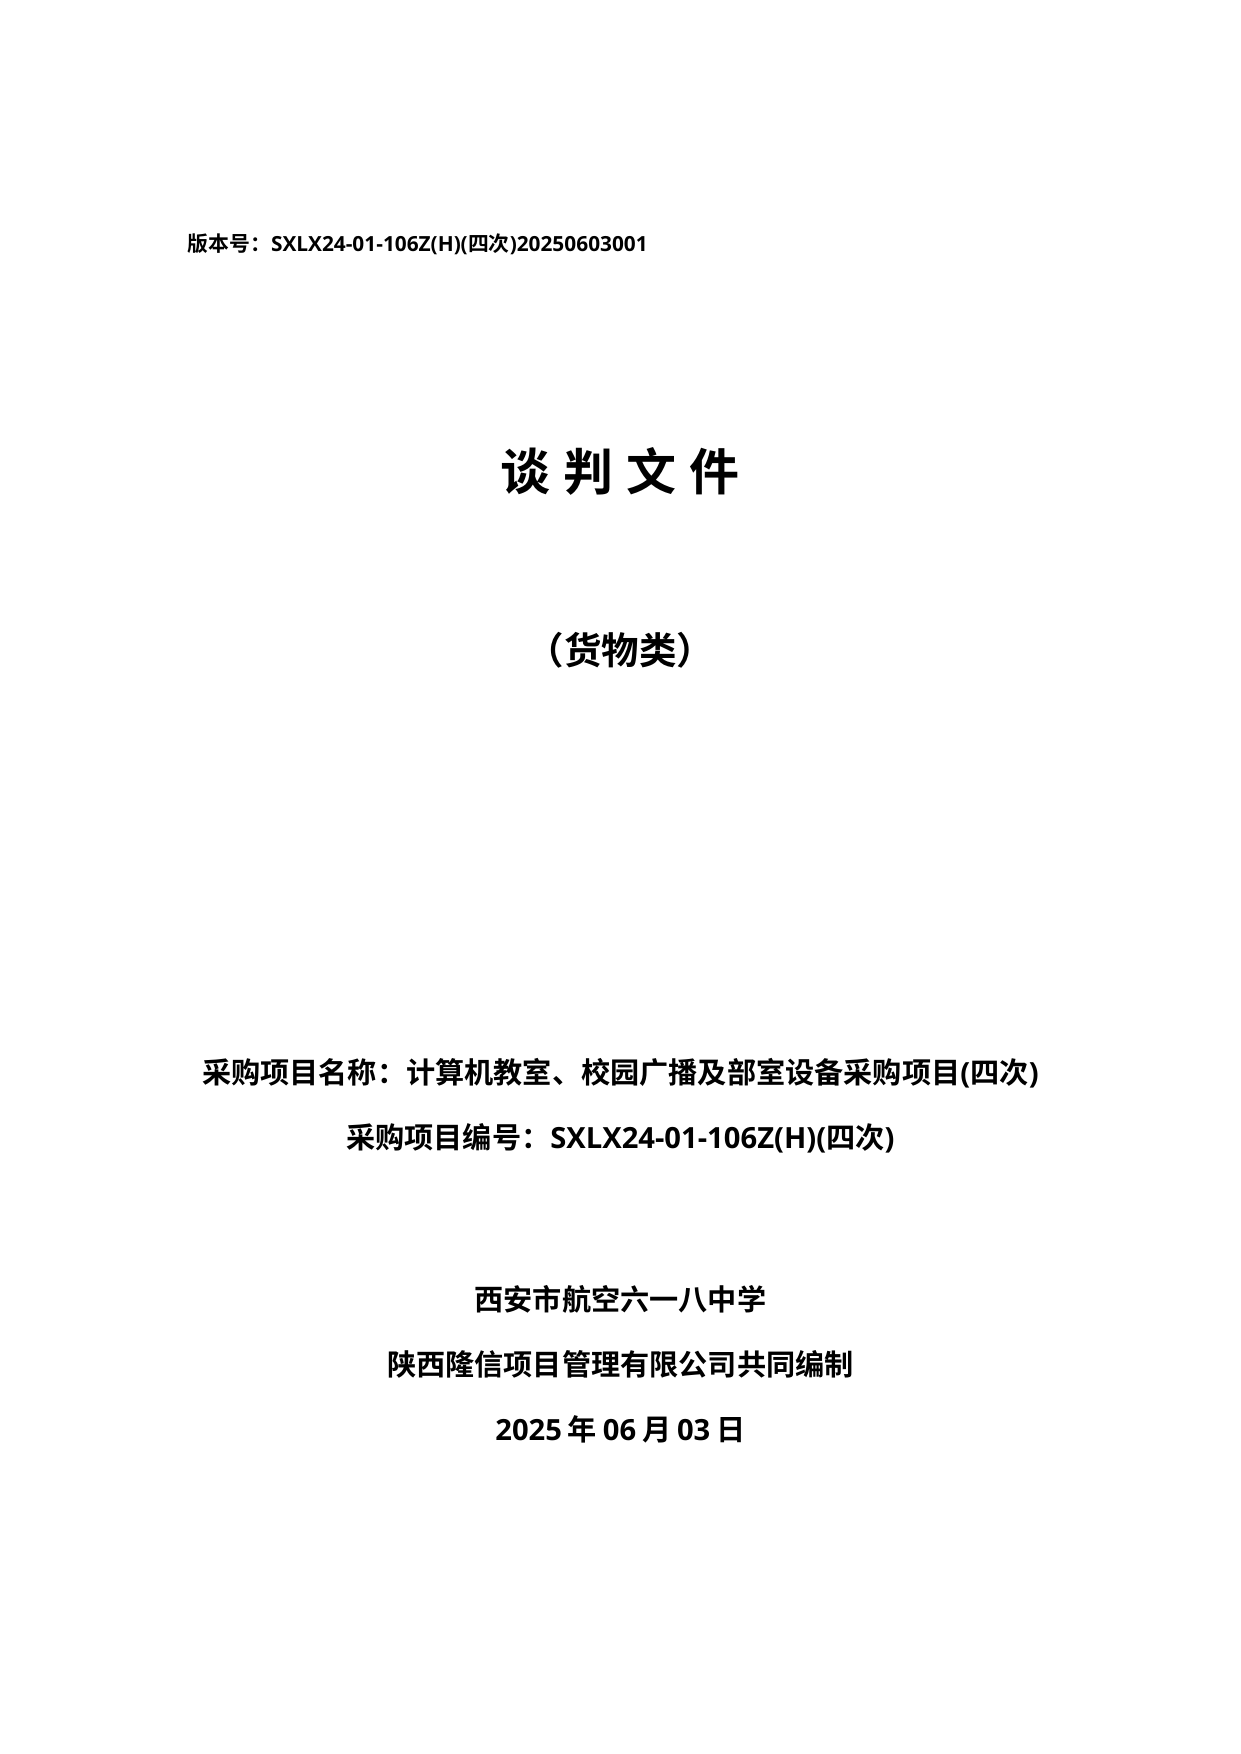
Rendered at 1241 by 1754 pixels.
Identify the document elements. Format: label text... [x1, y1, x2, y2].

text 谈 判 文 件 [187, 422, 1053, 617]
text 2025年06月03日 [187, 1397, 1053, 1462]
text 版本号：SXLX24-01-106Z(H)(四次)20250603001 [187, 227, 1053, 422]
text 西安市航空六一八中学 [187, 1267, 1053, 1332]
text （货物类） [187, 617, 1053, 1039]
text 采购项目名称：计算机教室、校园广播及部室设备采购项目(四次) [187, 1039, 1053, 1104]
text 采购项目编号：SXLX24-01-106Z(H)(四次) [187, 1104, 1053, 1267]
text 陕西隆信项目管理有限公司共同编制 [187, 1332, 1053, 1397]
